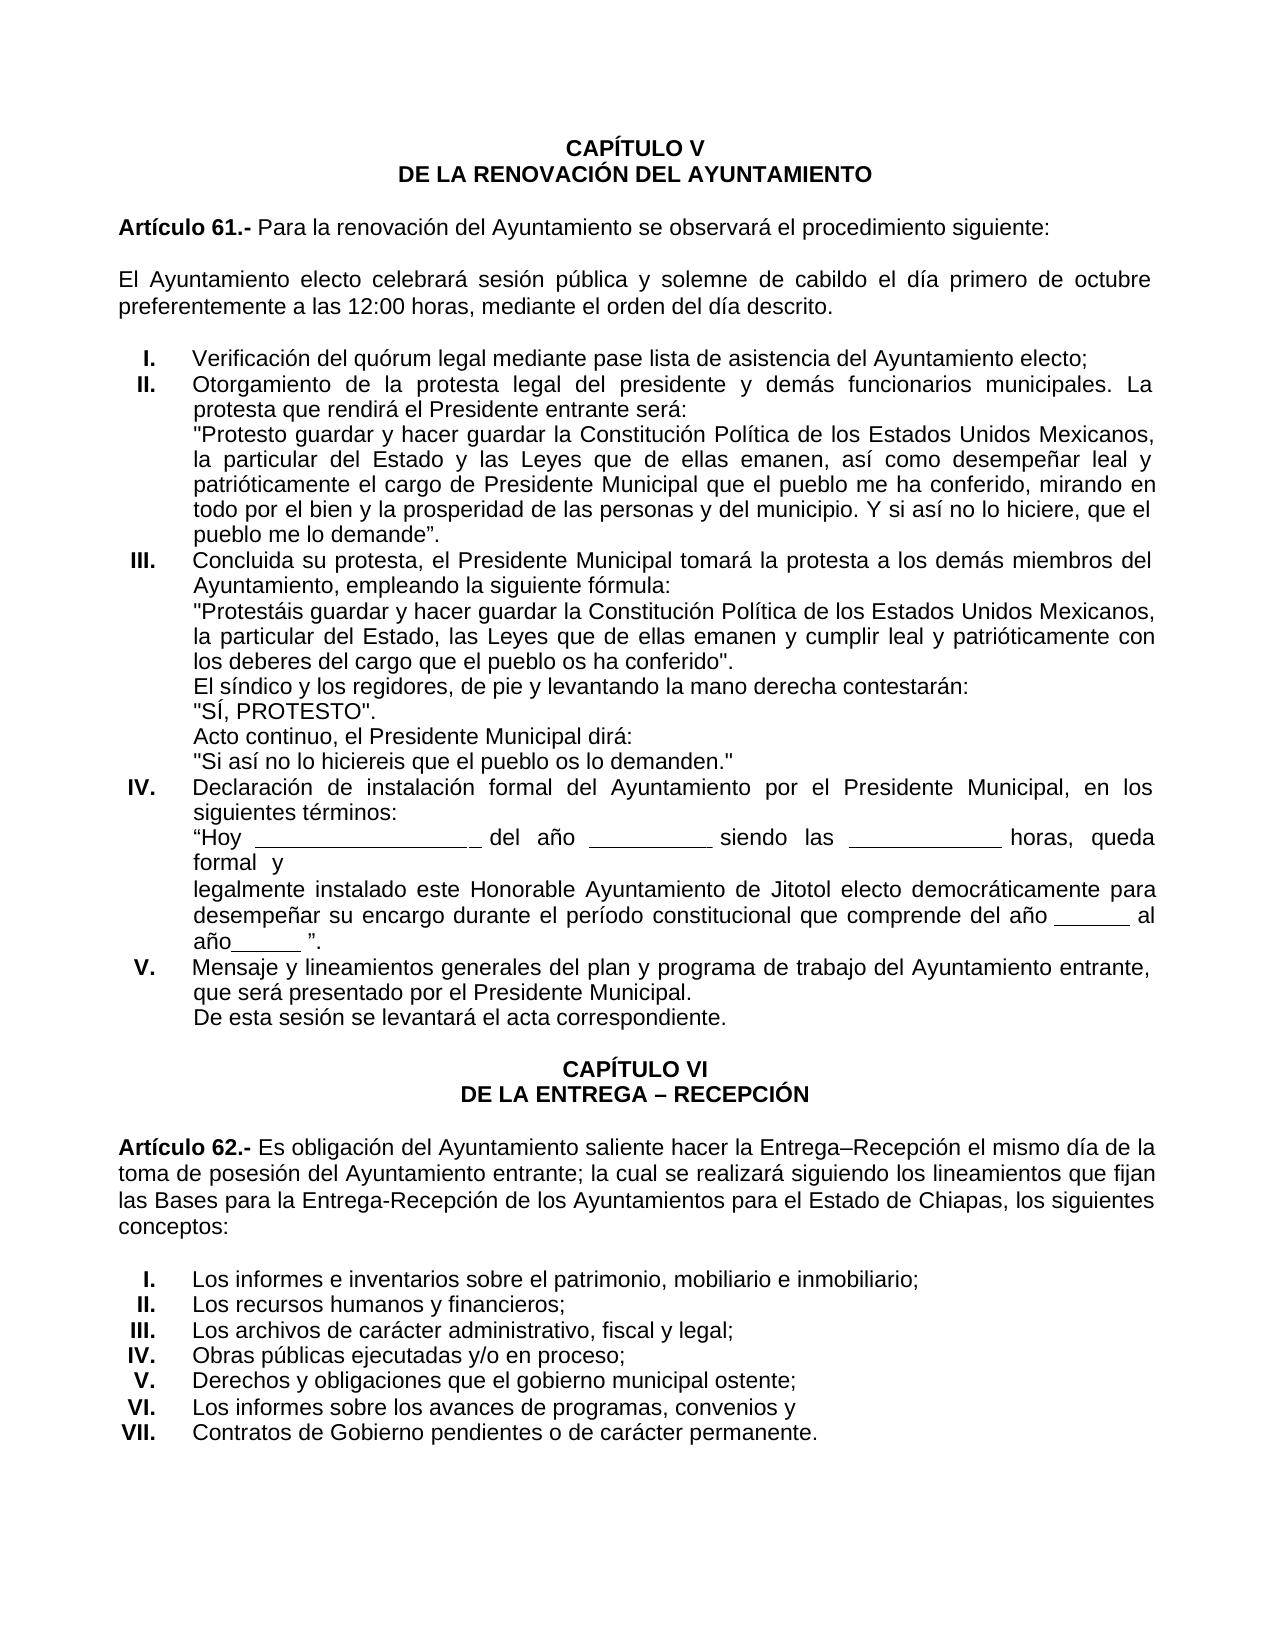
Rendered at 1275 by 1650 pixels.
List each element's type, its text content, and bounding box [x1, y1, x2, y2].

text III. Los archivos de carácter administrativo, fiscal y legal; [130, 1317, 1171, 1344]
text V. Mensaje y lineamientos generales del plan y programa de trabajo del Ayuntamiento entrante, que será presentado por el Presidente Municipal. [134, 955, 1156, 1005]
text DE LA RENOVACIÓN DEL AYUNTAMIENTO [394, 161, 876, 187]
text VII. Contratos de Gobierno pendientes o de carácter permanente. [121, 1420, 821, 1445]
text Ayuntamiento, empleando la siguiente fórmula: [193, 574, 674, 599]
text II. Otorgamiento de la protesta legal del presidente y demás funcionarios municipales. La protesta que rendirá el Presidente entrante será: [137, 372, 1156, 422]
text DE LA ENTREGA – RECEPCIÓN [457, 1083, 813, 1108]
text I. Los informes e inventarios sobre el patrimonio, mobiliario e inmobiliario; [143, 1266, 1171, 1292]
text "Protesto guardar y hacer guardar la Constitución Política de los Estados Unidos Mexicanos, la particular del Estado y las Leyes que de ellas emanen, así como desempeñar leal y [193, 422, 1155, 472]
text "Si así no lo hiciereis que el pueblo os lo demanden." [193, 750, 736, 775]
text IV. Declaración de instalación formal del Ayuntamiento por el Presidente Municipal, en los siguientes términos: [127, 775, 1156, 825]
text De esta sesión se levantará el acta correspondiente. [193, 1005, 731, 1030]
text "Protestáis guardar y hacer guardar la Constitución Política de los Estados Unidos Mexicanos, la particular del Estado, las Leyes que de ellas emanen y cumplir leal y patrióticamente con los deberes del cargo que el pueblo os ha conferido". [193, 599, 1156, 674]
text Artículo 62.- Es obligación del Ayuntamiento saliente hacer la Entrega–Recepción el mismo día de la toma de posesión del Ayuntamiento entrante; la cual se realizará siguiendo los lineamientos que fijan las Bases para la Entrega-Recepción de los Ayuntamientos para el Estado de Chiapas, los siguientes conceptos: [118, 1134, 1156, 1239]
text CAPÍTULO VI [558, 1056, 711, 1083]
text VI. Los informes sobre los avances de programas, convenios y [127, 1394, 799, 1420]
text pueblo me lo demande”. [193, 522, 444, 547]
text patrióticamente el cargo de Presidente Municipal que el pueblo me ha conferido, mirando en todo por el bien y la prosperidad de las personas y del municipio. Y si así no lo hiciere, que el [193, 472, 1156, 522]
text V. Derechos y obligaciones que el gobierno municipal ostente; [134, 1369, 1171, 1394]
text IV. Obras públicas ejecutadas y/o en proceso; [127, 1344, 628, 1369]
text III. Concluida su protesta, el Presidente Municipal tomará la protesta a los demás miembros del [126, 547, 1155, 574]
text Artículo 61.- Para la renovación del Ayuntamiento se observará el procedimiento siguiente: [118, 214, 1053, 240]
text El Ayuntamiento electo celebrará sesión pública y solemne de cabildo el día primero de octubre preferentemente a las 12:00 horas, mediante el orden del día descrito. [118, 266, 1155, 319]
text I. Verificación del quórum legal mediante pase lista de asistencia del Ayuntamiento electo; [143, 345, 1171, 372]
text II. Los recursos humanos y financieros; [137, 1292, 1171, 1317]
text “Hoy del año siendo las horas, queda formal y [193, 825, 1155, 875]
text El síndico y los regidores, de pie y levantando la mano derecha contestarán: "SÍ, PROTESTO". [193, 675, 973, 725]
text legalmente instalado este Honorable Ayuntamiento de Jitotol electo democráticamente para desempeñar su encargo durante el período constitucional que comprende del año al año ”. [193, 876, 1156, 954]
text Acto continuo, el Presidente Municipal dirá: [193, 725, 636, 750]
text CAPÍTULO V [562, 134, 708, 161]
